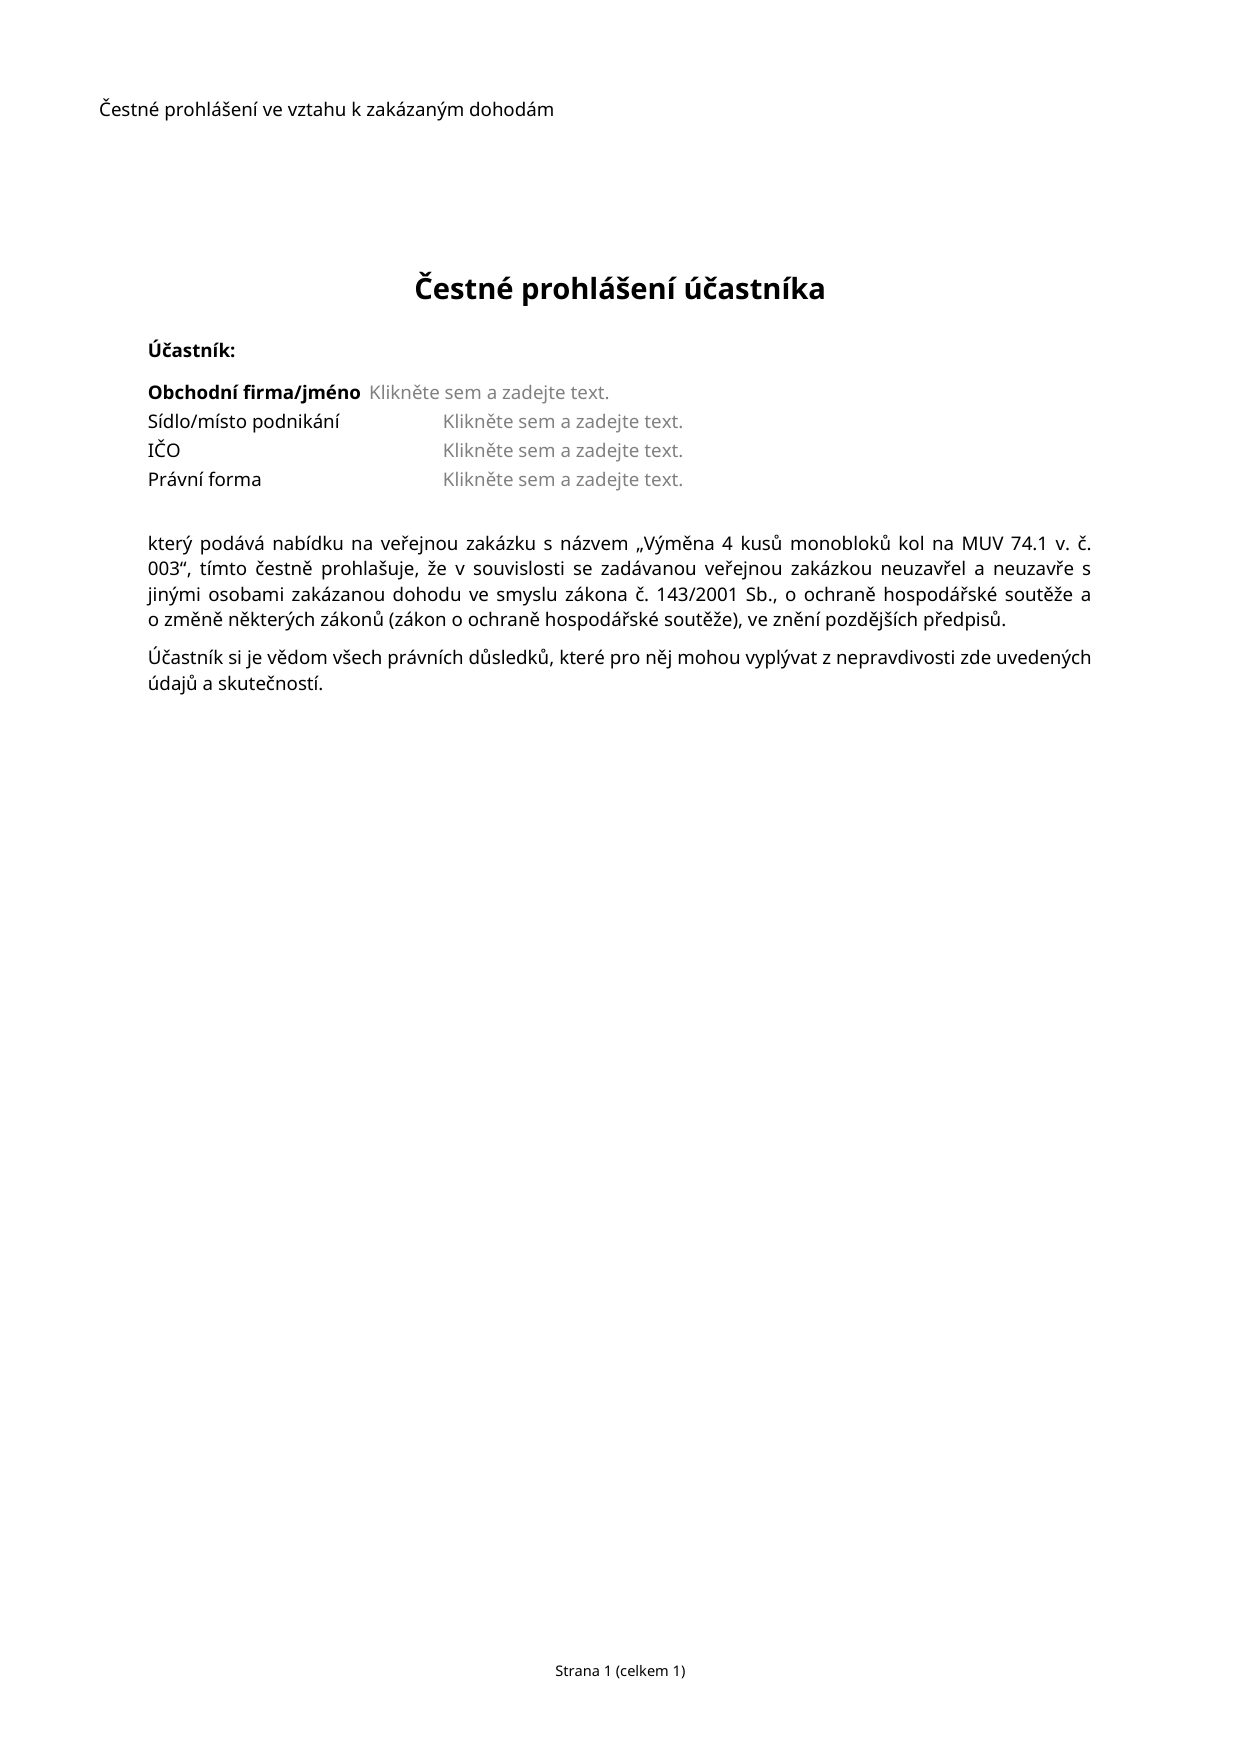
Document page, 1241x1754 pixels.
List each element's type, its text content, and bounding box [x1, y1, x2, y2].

title Čestné prohlášení účastníka [148, 268, 1093, 308]
text Účastník: [148, 333, 1093, 364]
text Sídlo/místo podnikání [148, 405, 1093, 434]
text který podává nabídku na veřejnou zakázku s názvem „Výměna 4 kusů monobloků kol na MUV 74.1 v. č. 003“, tímto čestně prohlašuje, že v souvislosti se zadávanou veřejnou zakázkou neuzavřel a neuzavře s jinými osobami zakázanou dohodu ve smyslu zákona č. 143/2001 Sb., o ochraně hospodářské soutěže a o změně některých zákonů (zákon o ochraně hospodářské soutěže), ve znění pozdějších předpisů. [148, 530, 1093, 632]
text IČO [148, 434, 1093, 463]
text Právní forma [148, 463, 1093, 492]
text Obchodní firma/jméno [148, 376, 1093, 405]
text Účastník si je vědom všech právních důsledků, které pro něj mohou vyplývat z nepravdivosti zde uvedených údajů a skutečností. [148, 644, 1093, 696]
